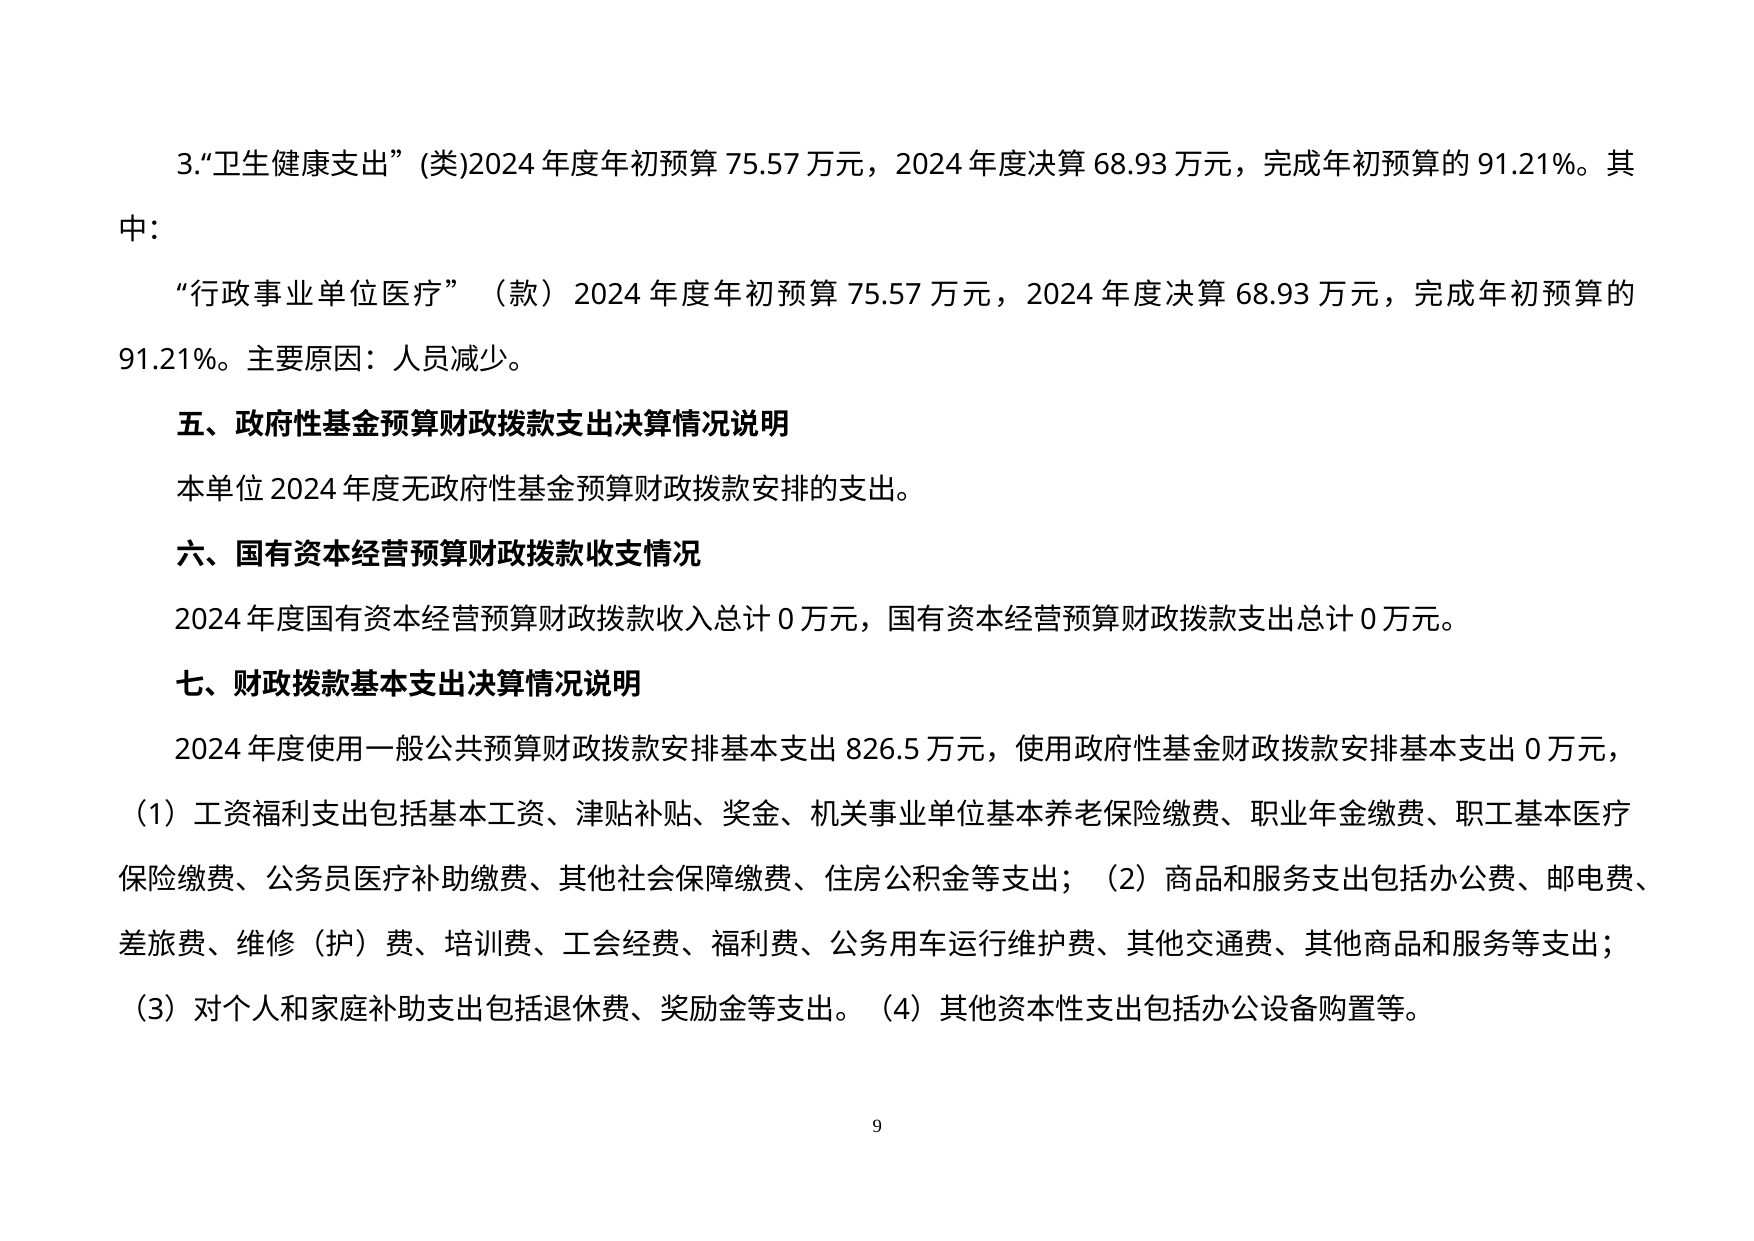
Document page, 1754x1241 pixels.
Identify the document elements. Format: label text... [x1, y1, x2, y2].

text 七、财政拨款基本支出决算情况说明 [118, 649, 1636, 714]
text 3.“卫生健康支出”(类)2024年度年初预算75.57万元，2024年度决算68.93万元，完成年初预算的91.21%。其中： [118, 129, 1636, 259]
text 六、国有资本经营预算财政拨款收支情况 [118, 519, 1636, 584]
text 2024年度国有资本经营预算财政拨款收入总计0万元，国有资本经营预算财政拨款支出总计0万元。 [118, 584, 1636, 649]
text 2024年度使用一般公共预算财政拨款安排基本支出826.5万元，使用政府性基金财政拨款安排基本支出0万元，（1）工资福利支出包括基本工资、津贴补贴、奖金、机关事业单位基本养老保险缴费、职业年金缴费、职工基本医疗保险缴费、公务员医疗补助缴费、其他社会保障缴费、住房公积金等支出；（2）商品和服务支出包括办公费、邮电费、差旅费、维修（护）费、培训费、工会经费、福利费、公务用车运行维护费、其他交通费、其他商品和服务等支出；（3）对个人和家庭补助支出包括退休费、奖励金等支出。（4）其他资本性支出包括办公设备购置等。 [118, 714, 1636, 1039]
text 五、政府性基金预算财政拨款支出决算情况说明 [118, 389, 1636, 454]
text “行政事业单位医疗”（款）2024年度年初预算75.57万元，2024年度决算68.93万元，完成年初预算的91.21%。主要原因：人员减少。 [118, 259, 1636, 389]
text 本单位2024年度无政府性基金预算财政拨款安排的支出。 [118, 454, 1636, 519]
